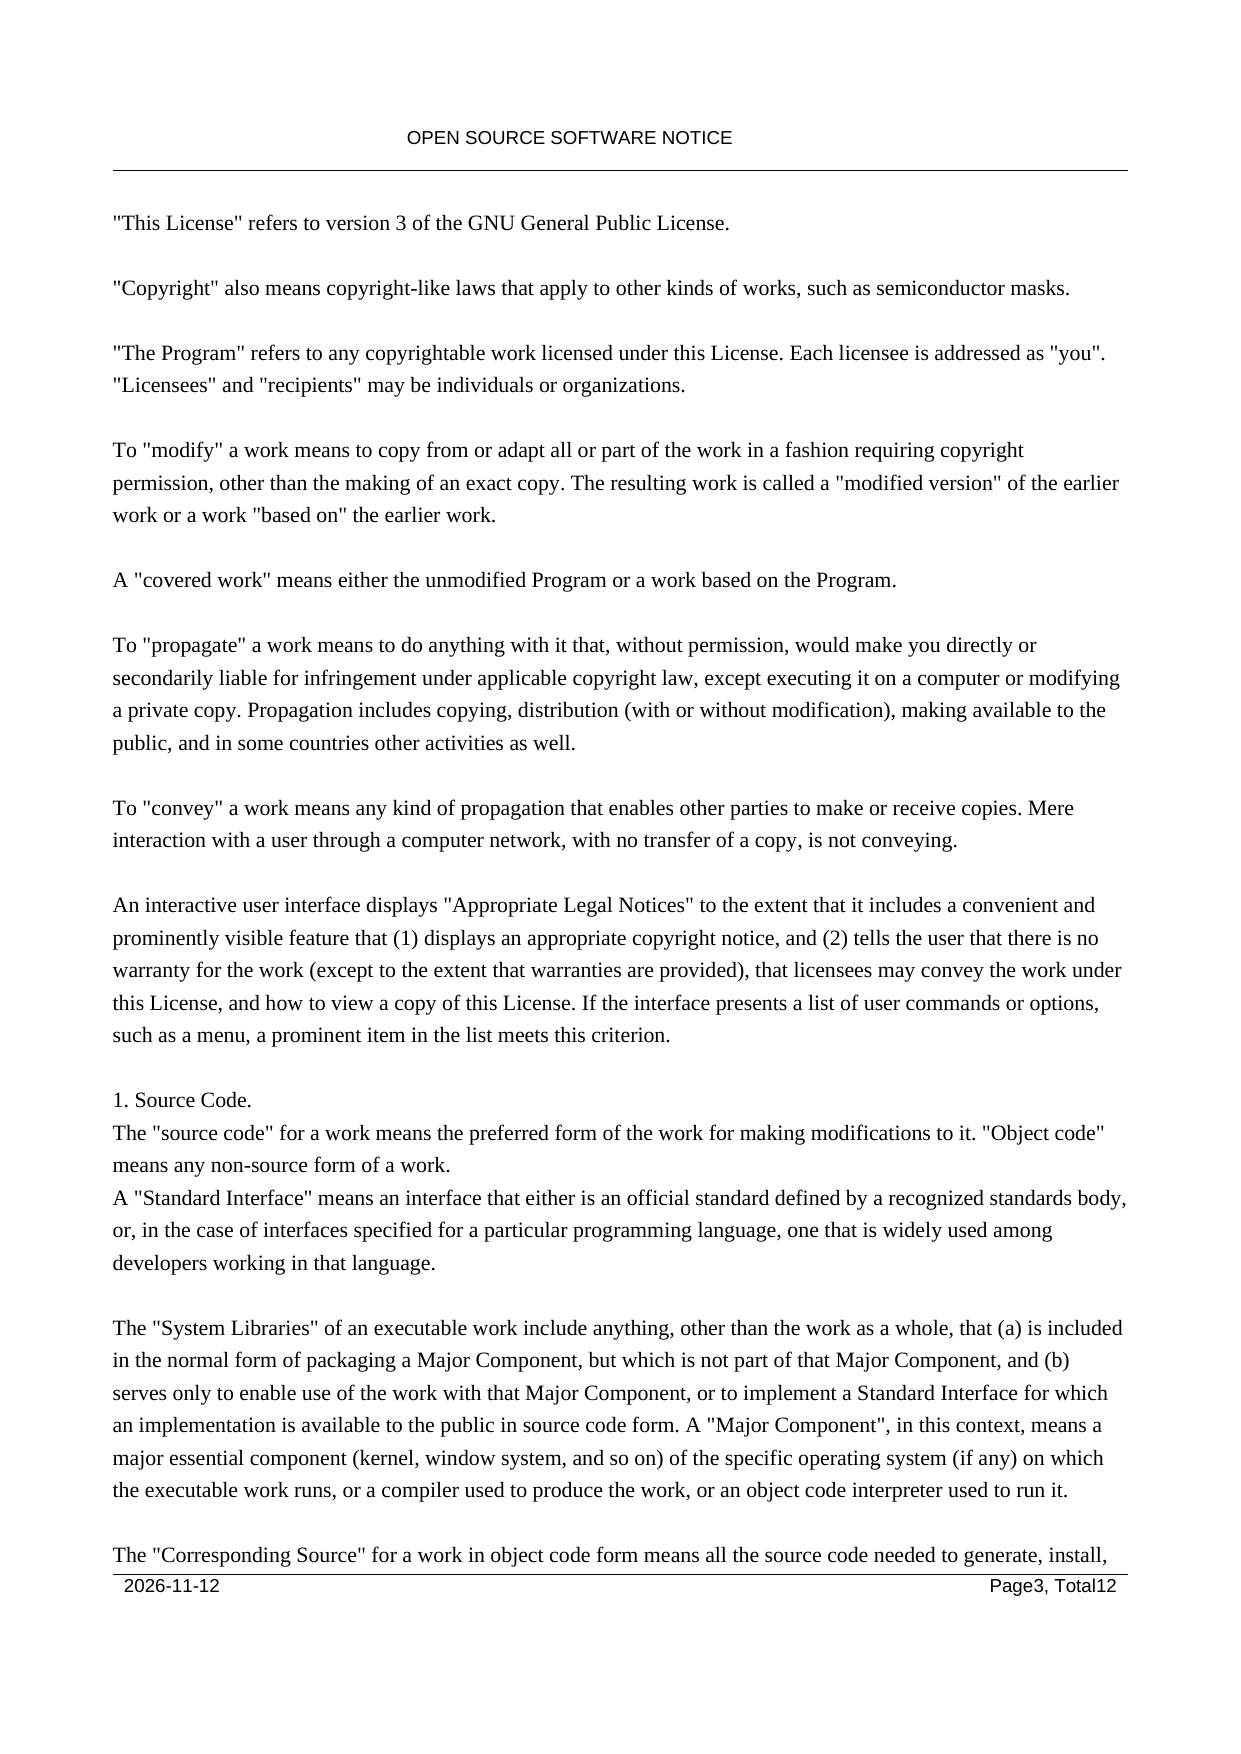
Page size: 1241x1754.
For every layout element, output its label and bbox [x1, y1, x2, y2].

text [112, 206, 1128, 1571]
